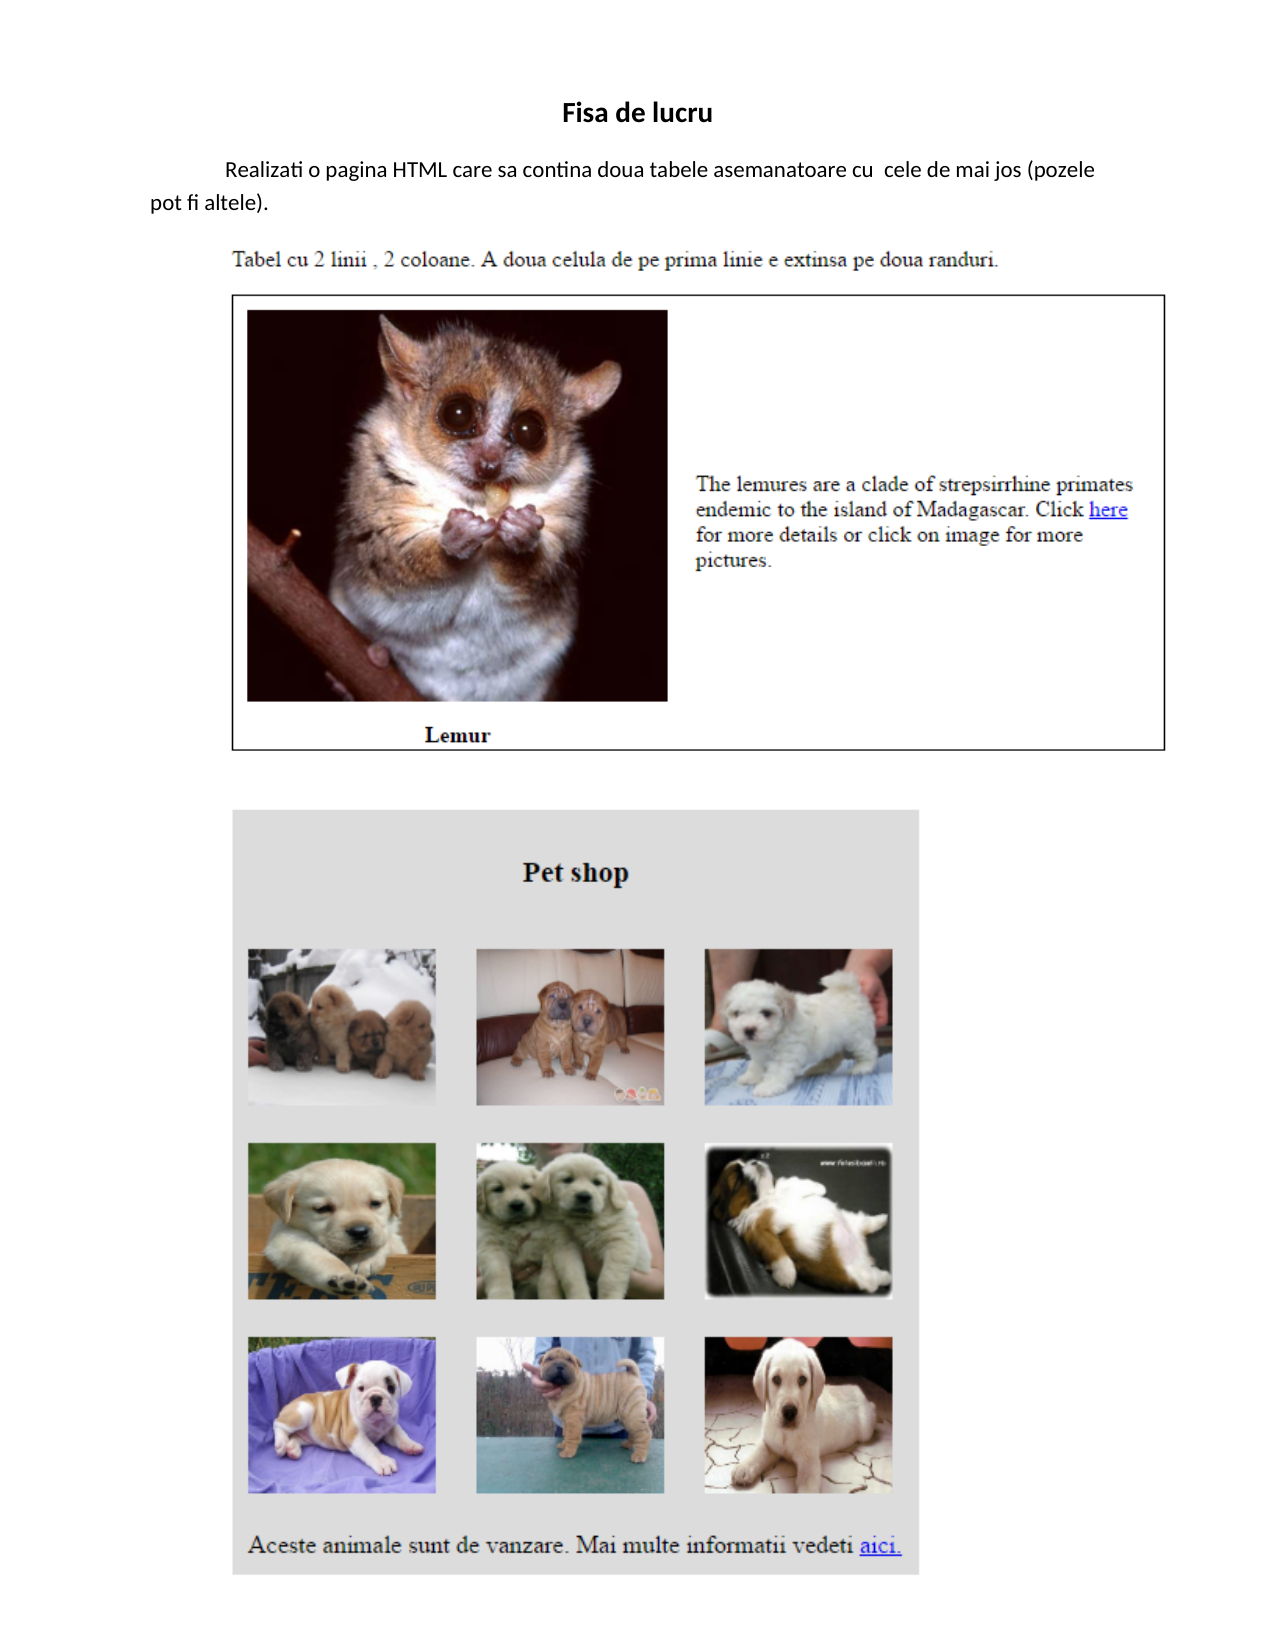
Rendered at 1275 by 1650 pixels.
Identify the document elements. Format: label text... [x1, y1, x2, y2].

picture [225, 797, 935, 1586]
text Fisa de lucru [150, 94, 1125, 129]
picture [225, 240, 1199, 772]
text Realizati o pagina HTML care sa contina doua tabele asemanatoare cu cele de mai jos (pozele pot fi altele). [150, 156, 1125, 216]
